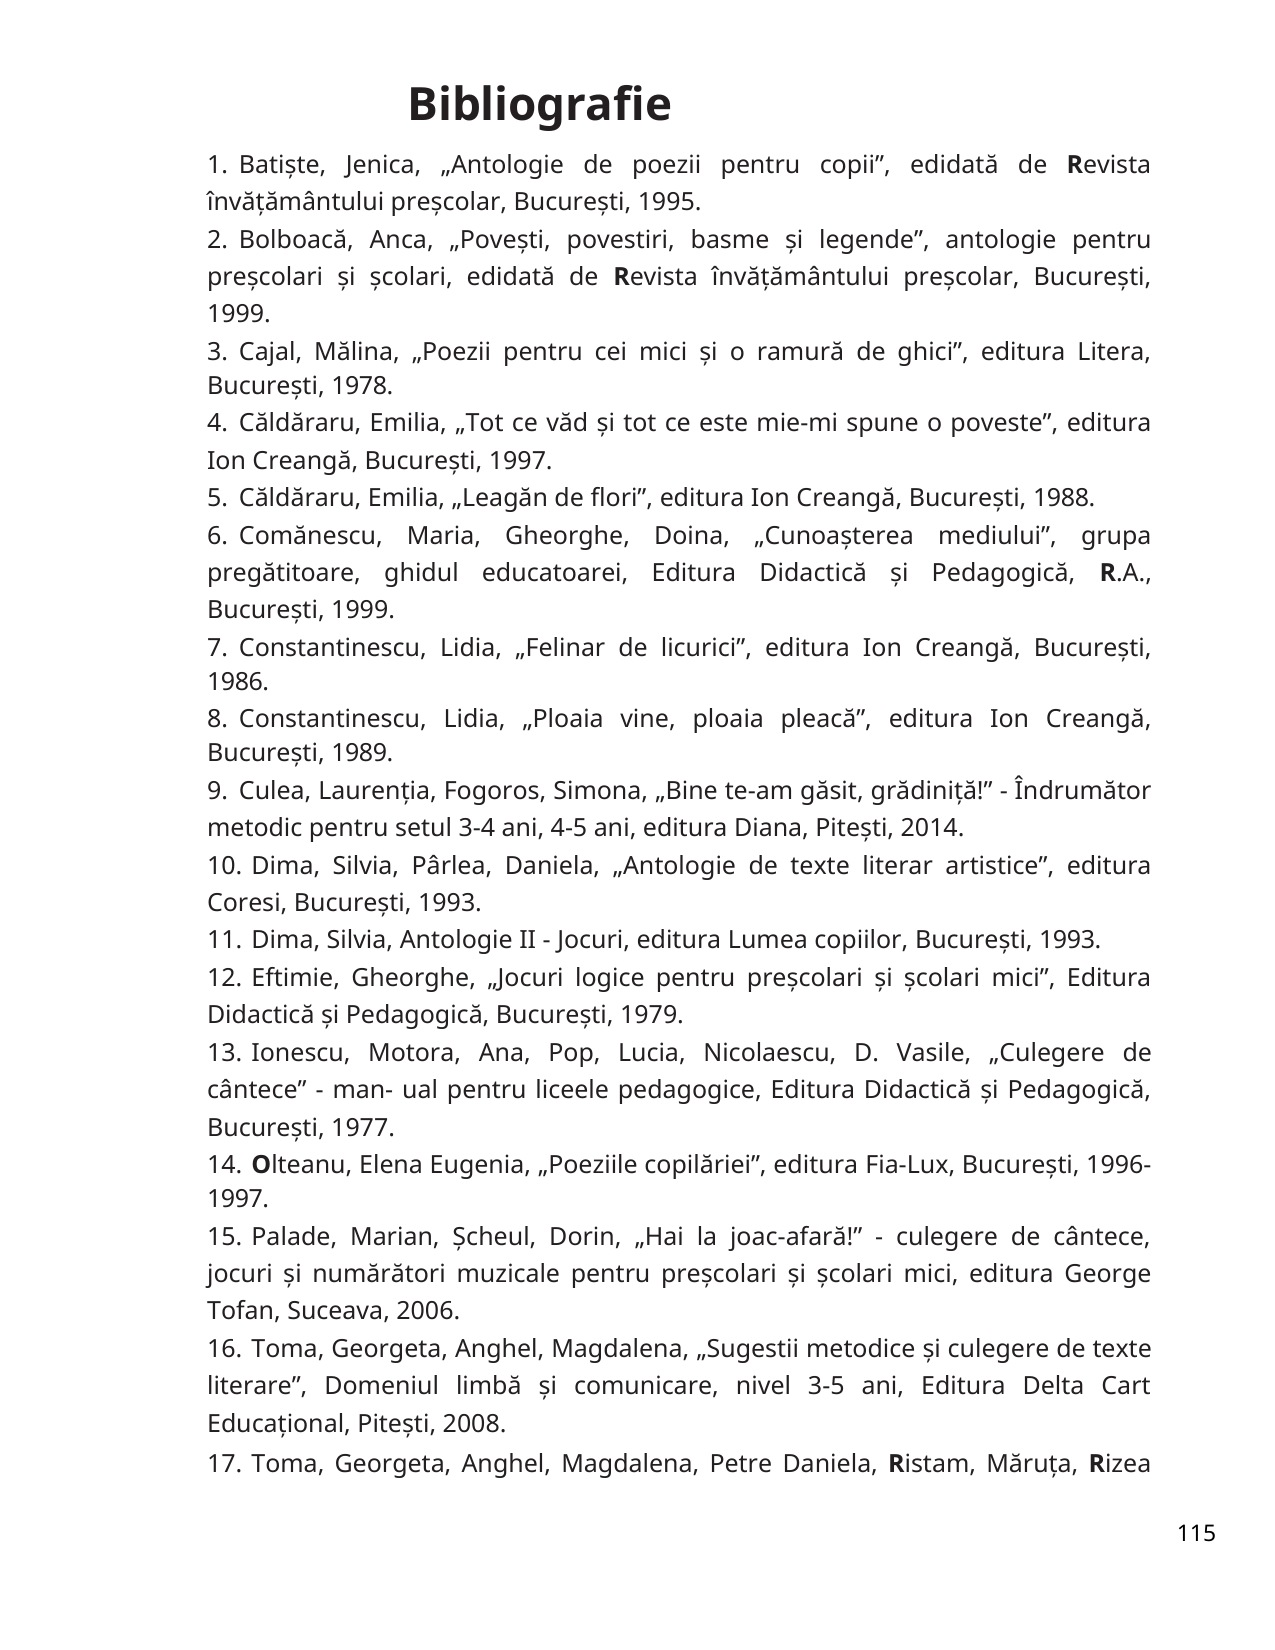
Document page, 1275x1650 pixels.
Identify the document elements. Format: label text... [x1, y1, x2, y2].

list Palade, Marian, Șcheul, Dorin, „Hai la joac-afară!” - culegere de cântece, jocuri și numărători muzicale pentru preșcolari și școlari mici, editura George Tofan, Suceava, 2006. [207, 1218, 1152, 1327]
list Dima, Silvia, Pârlea, Daniela, „Antologie de texte literar artistice”, editura Coresi, București, 1993. [207, 847, 1152, 919]
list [207, 1446, 1152, 1480]
list Constantinescu, Lidia, „Felinar de licurici”, editura Ion Creangă, București, 1986. [207, 629, 1152, 698]
list Comănescu, Maria, Gheorghe, Doina, „Cunoașterea mediului”, grupa pregătitoare, ghidul educatoarei, Editura Didactică și Pedagogică, R.A., București, 1999. [207, 517, 1152, 626]
list Constantinescu, Lidia, „Ploaia vine, ploaia pleacă”, editura Ion Creangă, București, 1989. [207, 701, 1152, 769]
list Căldăraru, Emilia, „Tot ce văd și tot ce este mie-mi spune o poveste”, editura Ion Creangă, București, 1997. [207, 405, 1152, 476]
list Dima, Silvia, Antologie II - Jocuri, editura Lumea copiilor, București, 1993. [207, 922, 1152, 956]
list Culea, Laurenția, Fogoros, Simona, „Bine te-am găsit, grădiniță!” - Îndrumător metodic pentru setul 3-4 ani, 4-5 ani, editura Diana, Pitești, 2014. [207, 772, 1152, 844]
list Eftimie, Gheorghe, „Jocuri logice pentru preșcolari și școlari mici”, Editura Didactică și Pedagogică, București, 1979. [207, 959, 1152, 1031]
subtitle Bibliografie [89, 72, 991, 134]
list Ionescu, Motora, Ana, Pop, Lucia, Nicolaescu, D. Vasile, „Culegere de cântece” - man- ual pentru liceele pedagogice, Editura Didactică și Pedagogică, București, 1977. [207, 1034, 1152, 1143]
list Căldăraru, Emilia, „Leagăn de ﬂori”, editura Ion Creangă, București, 1988. [207, 480, 1152, 514]
list Cajal, Mălina, „Poezii pentru cei mici și o ramură de ghici”, editura Litera, București, 1978. [207, 333, 1152, 402]
list Bolboacă, Anca, „Povești, povestiri, basme și legende”, antologie pentru preșcolari și școlari, edidată de Revista învățământului preșcolar, București, 1999. [207, 221, 1152, 330]
list Olteanu, Elena Eugenia, „Poeziile copilăriei”, editura Fia-Lux, București, 1996-1997. [207, 1147, 1152, 1215]
list Toma, Georgeta, Anghel, Magdalena, „Sugestii metodice și culegere de texte literare”, Domeniul limbă și comunicare, nivel 3-5 ani, Editura Delta Cart Educațional, Pitești, 2008. [207, 1330, 1152, 1439]
list Batiște, Jenica, „Antologie de poezii pentru copii”, edidată de Revista învățământului preșcolar, București, 1995. [207, 146, 1152, 218]
